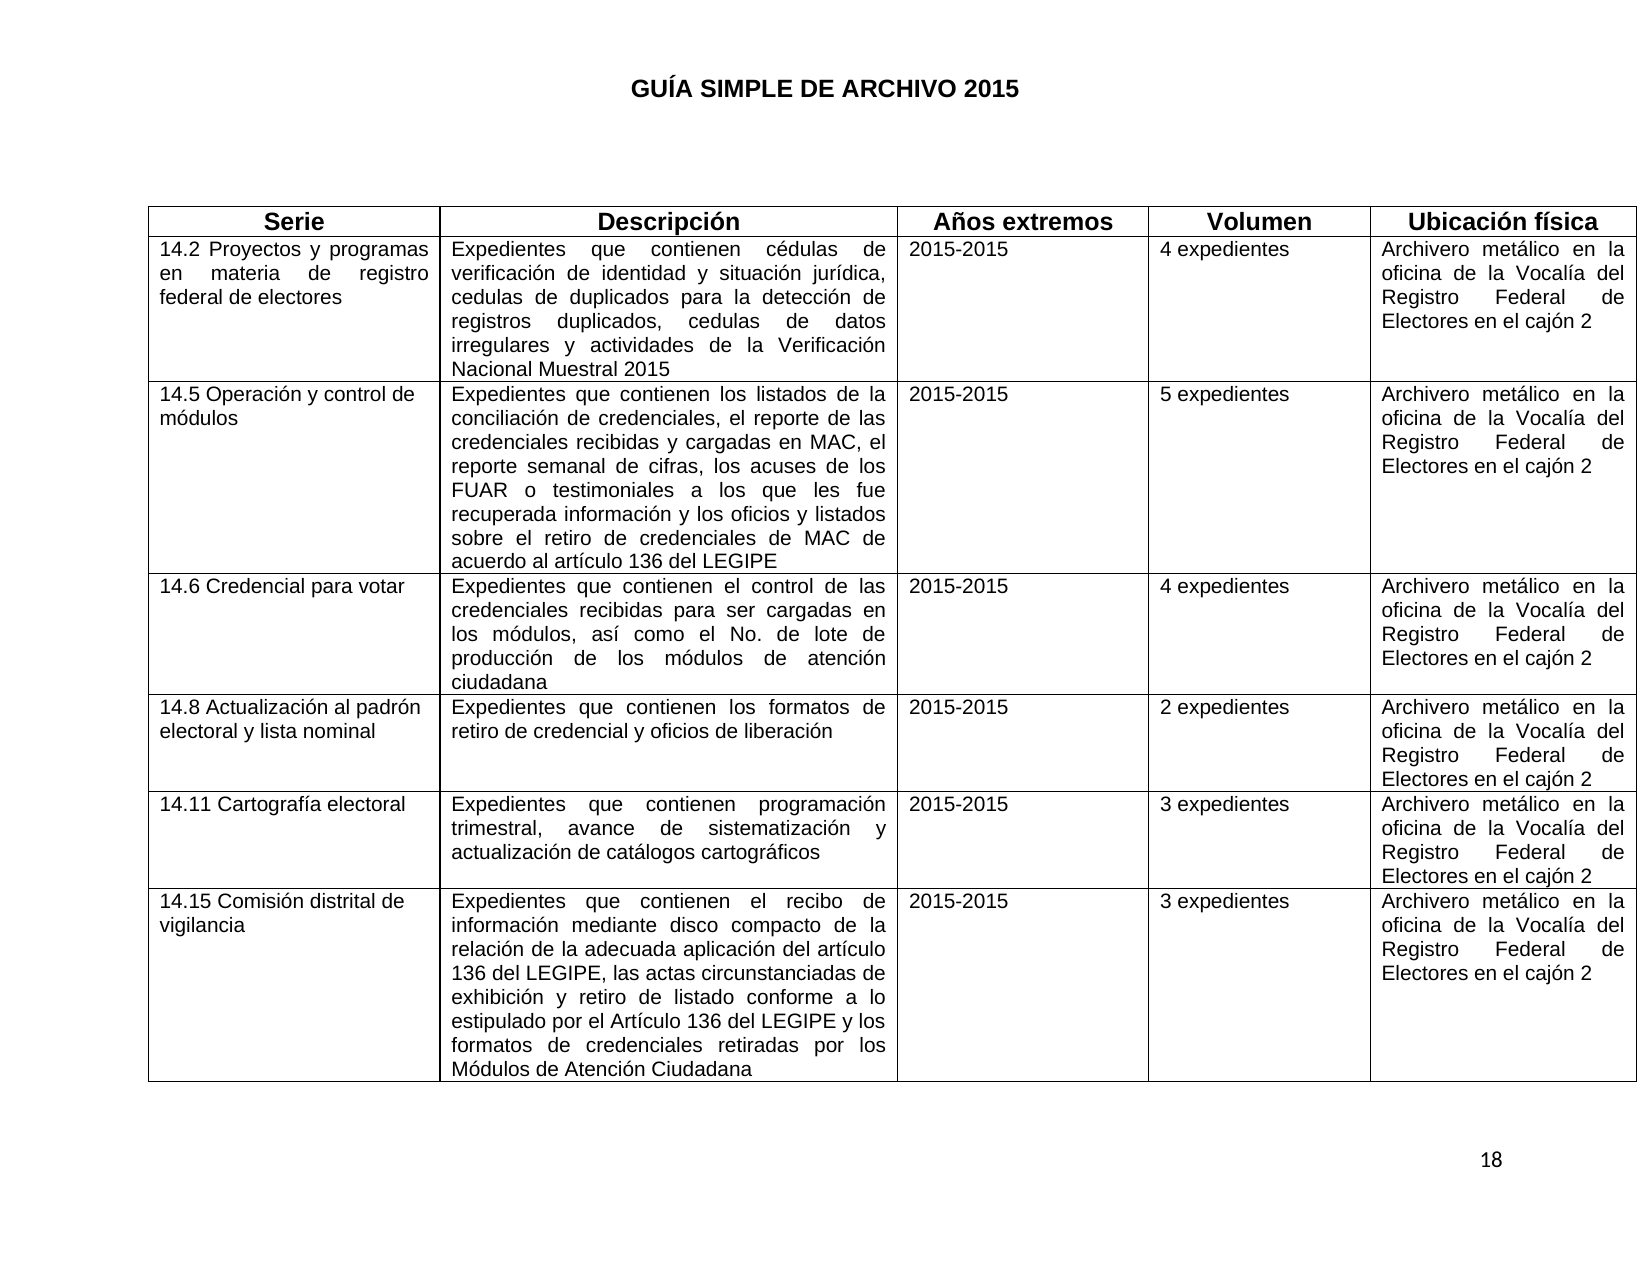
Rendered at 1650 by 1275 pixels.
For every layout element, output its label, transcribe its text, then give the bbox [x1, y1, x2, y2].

table_cell Expedientes que contienen cédulas de verificación de identidad y situación jurídica, cedulas de duplicados para la detección de registros duplicados, cedulas de datos irregulares y actividades de la Verificación Nacional Muestral 2015 [441, 237, 897, 381]
table_cell 2015-2015 [898, 889, 1148, 1081]
table_cell Archivero metálico en la oficina de la Vocalía del Registro Federal de Electores en el cajón 2 [1371, 382, 1636, 573]
table_cell 2015-2015 [898, 382, 1148, 573]
table_cell Archivero metálico en la oficina de la Vocalía del Registro Federal de Electores en el cajón 2 [1371, 237, 1636, 381]
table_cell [1371, 889, 1636, 1081]
table_cell 14.5 Operación y control de módulos [149, 382, 439, 573]
table_cell 4 expedientes [1149, 574, 1370, 694]
table_header Volumen [1149, 207, 1370, 236]
table_cell 2015-2015 [898, 792, 1148, 888]
table_header Descripción [441, 207, 897, 236]
table_cell 3 expedientes [1149, 889, 1370, 1081]
table_cell 2 expedientes [1149, 695, 1370, 791]
table_cell Archivero metálico en la oficina de la Vocalía del Registro Federal de Electores en el cajón 2 [1371, 695, 1636, 791]
table_cell 2015-2015 [898, 695, 1148, 791]
table_cell Archivero metálico en la oficina de la Vocalía del Registro Federal de Electores en el cajón 2 [1371, 792, 1636, 888]
table_cell 14.8 Actualización al padrón electoral y lista nominal [149, 695, 439, 791]
table_cell 2015-2015 [898, 574, 1148, 694]
table_header Ubicación física [1371, 207, 1636, 236]
table_cell 5 expedientes [1149, 382, 1370, 573]
table_cell Expedientes que contienen el control de las credenciales recibidas para ser cargadas en los módulos, así como el No. de lote de producción de los módulos de atención ciudadana [441, 574, 897, 694]
table_cell 14.6 Credencial para votar [149, 574, 439, 694]
table_cell 14.2 Proyectos y programas en materia de registro federal de electores [149, 237, 439, 381]
table_cell 4 expedientes [1149, 237, 1370, 381]
table_cell 14.11 Cartografía electoral [149, 792, 439, 888]
table_header Serie [149, 207, 439, 236]
table_cell Expedientes que contienen programación trimestral, avance de sistematización y actualización de catálogos cartográficos [441, 792, 897, 888]
table_cell Expedientes que contienen los listados de la conciliación de credenciales, el reporte de las credenciales recibidas y cargadas en MAC, el reporte semanal de cifras, los acuses de los FUAR o testimoniales a los que les fue recuperada información y los oficios y listados sobre el retiro de credenciales de MAC de acuerdo al artículo 136 del LEGIPE [441, 382, 897, 573]
table_header Años extremos [898, 207, 1148, 236]
table_cell Expedientes que contienen el recibo de información mediante disco compacto de la relación de la adecuada aplicación del artículo 136 del LEGIPE, las actas circunstanciadas de exhibición y retiro de listado conforme a lo estipulado por el Artículo 136 del LEGIPE y los formatos de credenciales retiradas por los Módulos de Atención Ciudadana [441, 889, 897, 1081]
table_cell Archivero metálico en la oficina de la Vocalía del Registro Federal de Electores en el cajón 2 [1371, 574, 1636, 694]
table_cell 2015-2015 [898, 237, 1148, 381]
table_cell 14.15 Comisión distrital de vigilancia [149, 889, 439, 1081]
table_cell 3 expedientes [1149, 792, 1370, 888]
table_cell Expedientes que contienen los formatos de retiro de credencial y oficios de liberación [441, 695, 897, 791]
